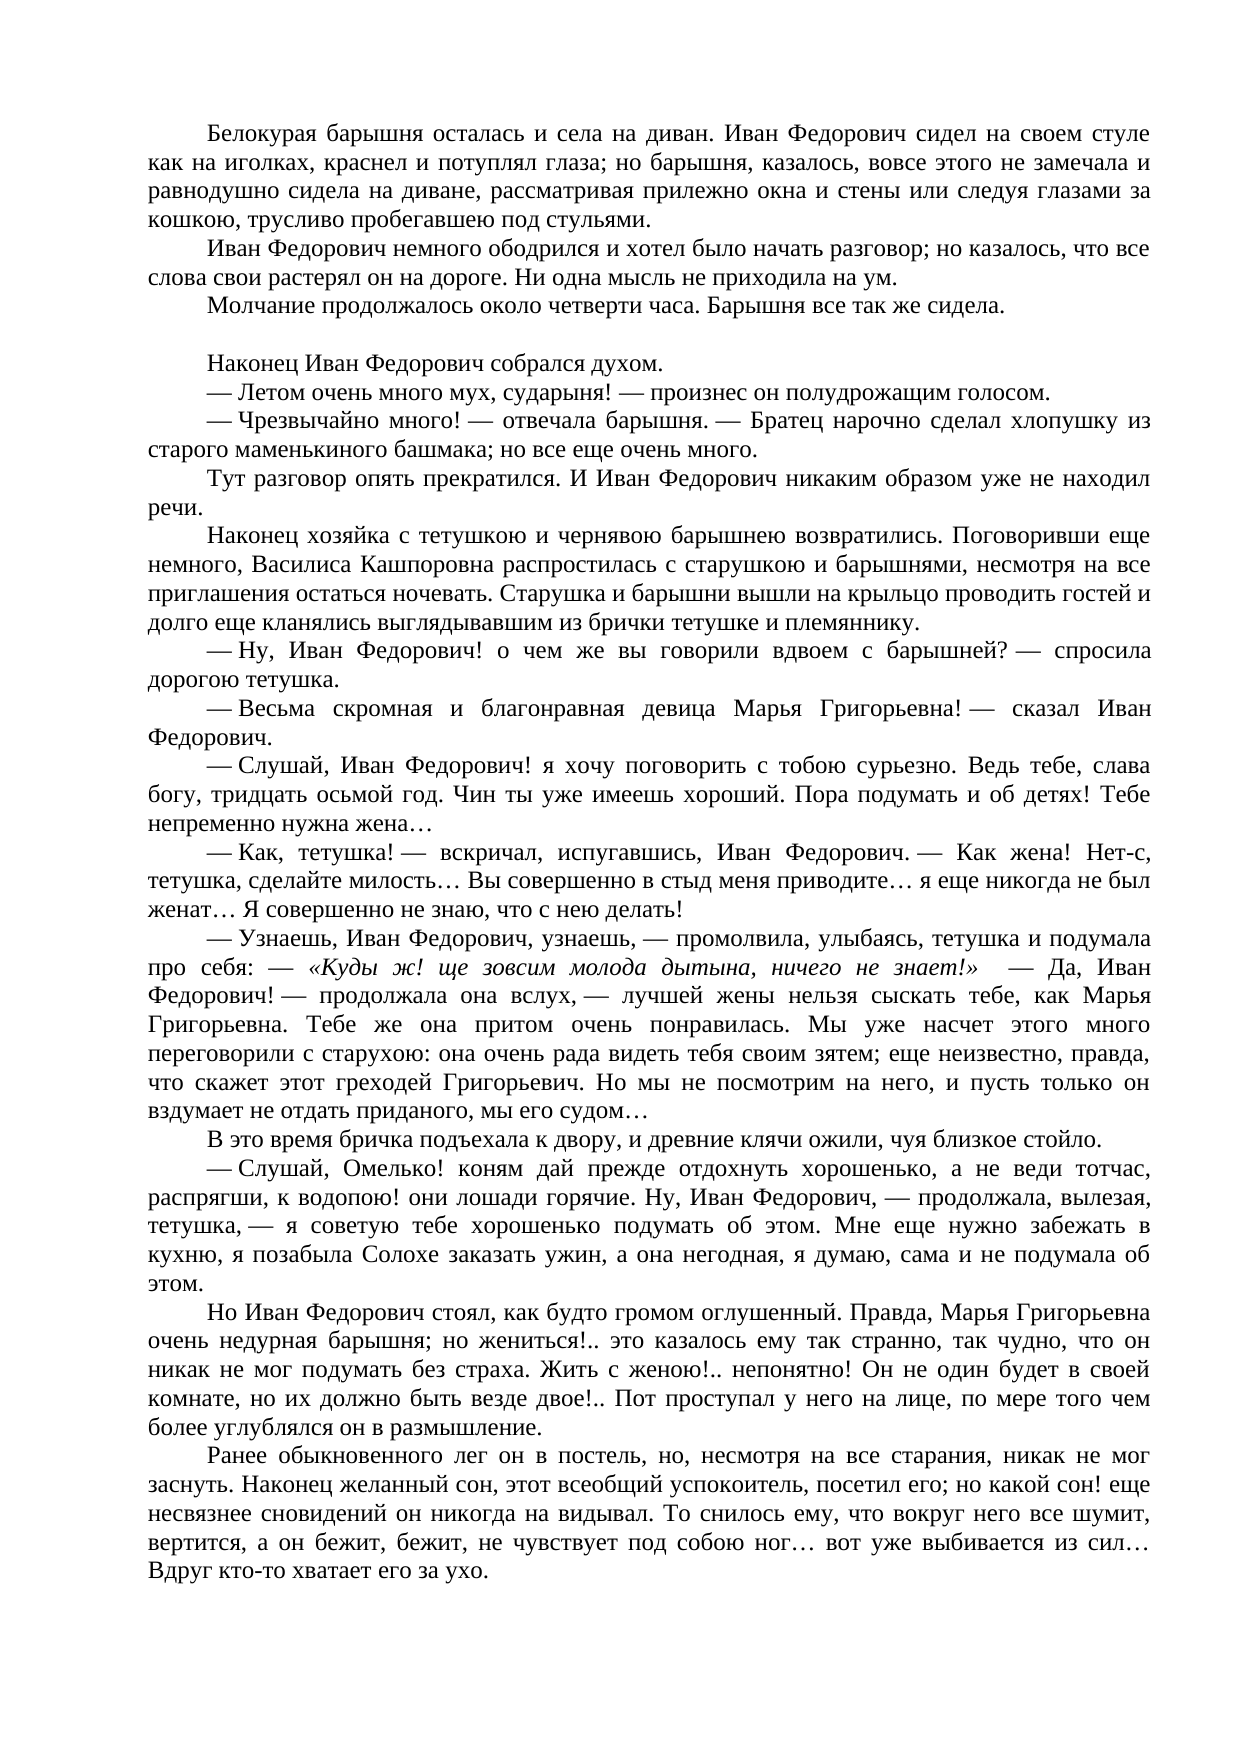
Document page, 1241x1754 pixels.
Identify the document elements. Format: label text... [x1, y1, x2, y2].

text Тут разговор опять прекратился. И Иван Федорович никаким образом уже не находил речи. [148, 463, 1152, 521]
text — Слушай, Иван Федорович! я хочу поговорить с тобою сурьезно. Ведь тебе, слава богу, тридцать осьмой год. Чин ты уже имеешь хороший. Пора подумать и об детях! Тебе непременно нужна жена… [148, 751, 1152, 837]
text — Ну, Иван Федорович! о чем же вы говорили вдвоем с барышней? — спросила дорогою тетушка. [148, 636, 1152, 693]
text Наконец хозяйка с тетушкою и чернявою барышнею возвратились. Поговоривши еще немного, Василиса Кашпоровна распростилась с старушкою и барышнями, несмотря на все приглашения остаться ночевать. Старушка и барышни вышли на крыльцо проводить гостей и долго еще кланялись выглядывавшим из брички тетушке и племяннику. [148, 521, 1152, 636]
text — Слушай, Омелько! коням дай прежде отдохнуть хорошенько, а не веди тотчас, распрягши, к водопою! они лошади горячие. Ну, Иван Федорович, — продолжала, вылезая, тетушка, — я советую тебе хорошенько подумать об этом. Мне еще нужно забежать в кухню, я позабыла Солохе заказать ужин, а она негодная, я думаю, сама и не подумала об этом. [148, 1153, 1152, 1297]
text Белокурая барышня осталась и села на диван. Иван Федорович сидел на своем стуле как на иголках, краснел и потуплял глаза; но барышня, казалось, вовсе этого не замечала и равнодушно сидела на диване, рассматривая прилежно окна и стены или следуя глазами за кошкою, трусливо пробегавшею под стульями. [148, 118, 1152, 233]
text — Летом очень много мух, сударыня! — произнес он полудрожащим голосом. [148, 377, 1152, 406]
text — Весьма скромная и благонравная девица Марья Григорьевна! — сказал Иван Федорович. [148, 693, 1152, 751]
text Молчание продолжалось около четверти часа. Барышня все так же сидела. [148, 291, 1152, 319]
text Наконец Иван Федорович собрался духом. [148, 348, 1152, 377]
text Ранее обыкновенного лег он в постель, но, несмотря на все старания, никак не мог заснуть. Наконец желанный сон, этот всеобщий успокоитель, посетил его; но какой сон! еще несвязнее сновидений он никогда на видывал. То снилось ему, что вокруг него все шумит, вертится, а он бежит, бежит, не чувствует под собою ног… вот уже выбивается из сил… Вдруг кто-то хватает его за ухо. [148, 1441, 1152, 1584]
text — Узнаешь, Иван Федорович, узнаешь, — промолвила, улыбаясь, тетушка и подумала про себя: — «Куды ж! ще зовсим молода дытына, ничего не знает!» — Да, Иван Федорович! — продолжала она вслух, — лучшей жены нельзя сыскать тебе, как Марья Григорьевна. Тебе же она притом очень понравилась. Мы уже насчет этого много переговорили с старухою: она очень рада видеть тебя своим зятем; еще неизвестно, правда, что скажет этот греходей Григорьевич. Но мы не посмотрим на него, и пусть только он вздумает не отдать приданого, мы его судом… [148, 923, 1152, 1124]
text — Как, тетушка! — вскричал, испугавшись, Иван Федорович. — Как жена! Нет-с, тетушка, сделайте милость… Вы совершенно в стыд меня приводите… я еще никогда не был женат… Я совершенно не знаю, что с нею делать! [148, 837, 1152, 923]
text В это время бричка подъехала к двору, и древние клячи ожили, чуя близкое стойло. [148, 1124, 1152, 1153]
text Иван Федорович немного ободрился и хотел было начать разговор; но казалось, что все слова свои растерял он на дороге. Ни одна мысль не приходила на ум. [148, 233, 1152, 291]
text Но Иван Федорович стоял, как будто громом оглушенный. Правда, Марья Григорьевна очень недурная барышня; но жениться!.. это казалось ему так странно, так чудно, что он никак не мог подумать без страха. Жить с женою!.. непонятно! Он не один будет в своей комнате, но их должно быть везде двое!.. Пот проступал у него на лице, по мере того чем более углублялся он в размышление. [148, 1297, 1152, 1441]
text — Чрезвычайно много! — отвечала барышня. — Братец нарочно сделал хлопушку из старого маменькиного башмака; но все еще очень много. [148, 406, 1152, 463]
